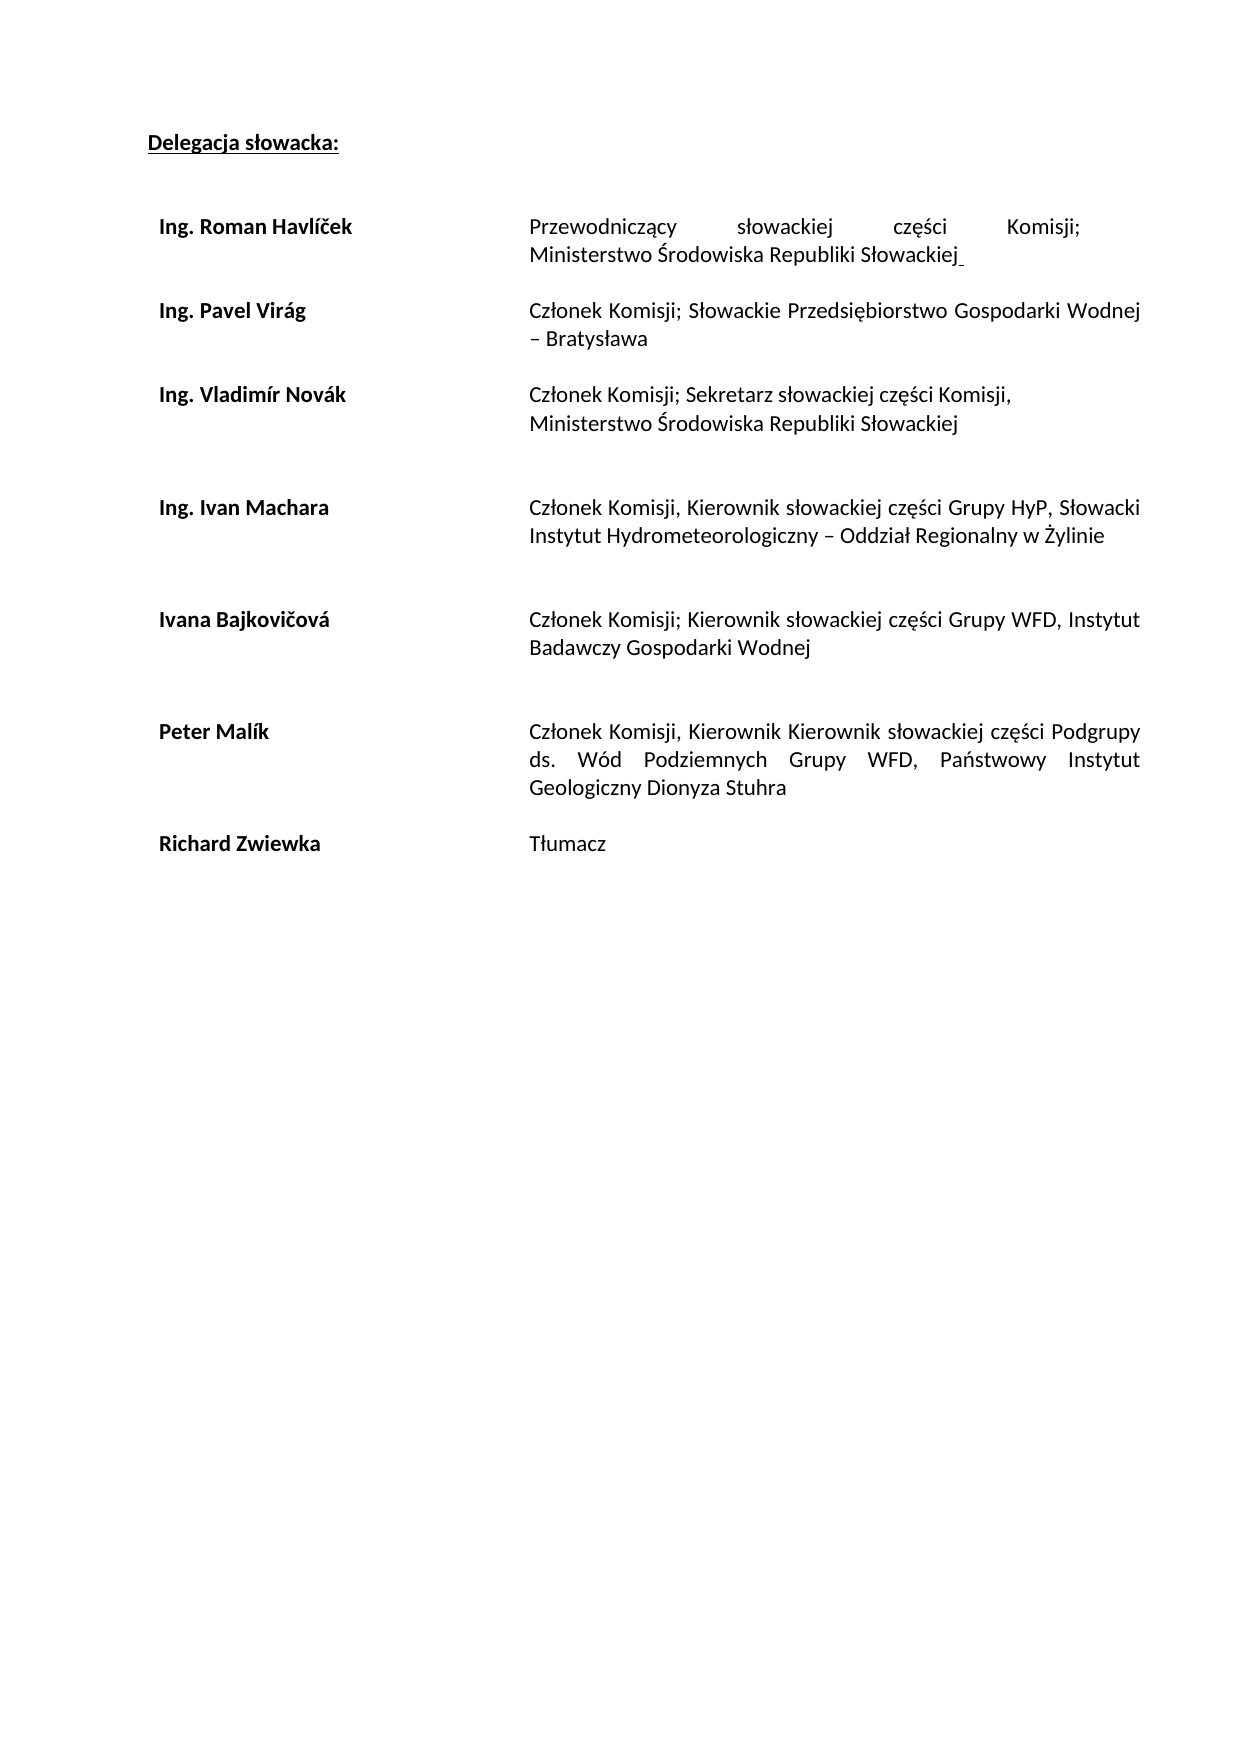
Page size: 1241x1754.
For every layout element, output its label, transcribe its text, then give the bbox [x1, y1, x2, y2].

table_header Ing. Roman Havlíček Ing. Pavel Virág [148, 213, 490, 381]
table_cell Członek Komisji, Kierownik słowackiej części Grupy HyP, Słowacki Instytut Hydrometeorologiczny – Oddział Regionalny w Żylinie [490, 465, 1152, 577]
table_cell Członek Komisji; Kierownik słowackiej części Grupy WFD, Instytut Badawczy Gospodarki Wodnej Członek Komisji, Kierownik Kierownik słowackiej części Podgrupy ds. Wód Podziemnych Grupy WFD, Państwowy Instytut Geologiczny Dionyza Stuhra Tłumacz [490, 577, 1152, 885]
table_cell Ing. Ivan Machara [148, 465, 490, 577]
table_header Przewodniczący słowackiej części Komisji; Ministerstwo Środowiska Republiki Słowackiej Członek Komisji; Słowackie Przedsiębiorstwo Gospodarki Wodnej – Bratysława [490, 213, 1152, 381]
text Delegacja słowacka: [148, 128, 1181, 156]
table_cell Ing. Vladimír Novák [148, 381, 490, 465]
table_cell Ivana Bajkovičová Peter Malík Richard Zwiewka [148, 577, 490, 885]
table_cell Członek Komisji; Sekretarz słowackiej części Komisji, Ministerstwo Środowiska Republiki Słowackiej [490, 381, 1152, 465]
